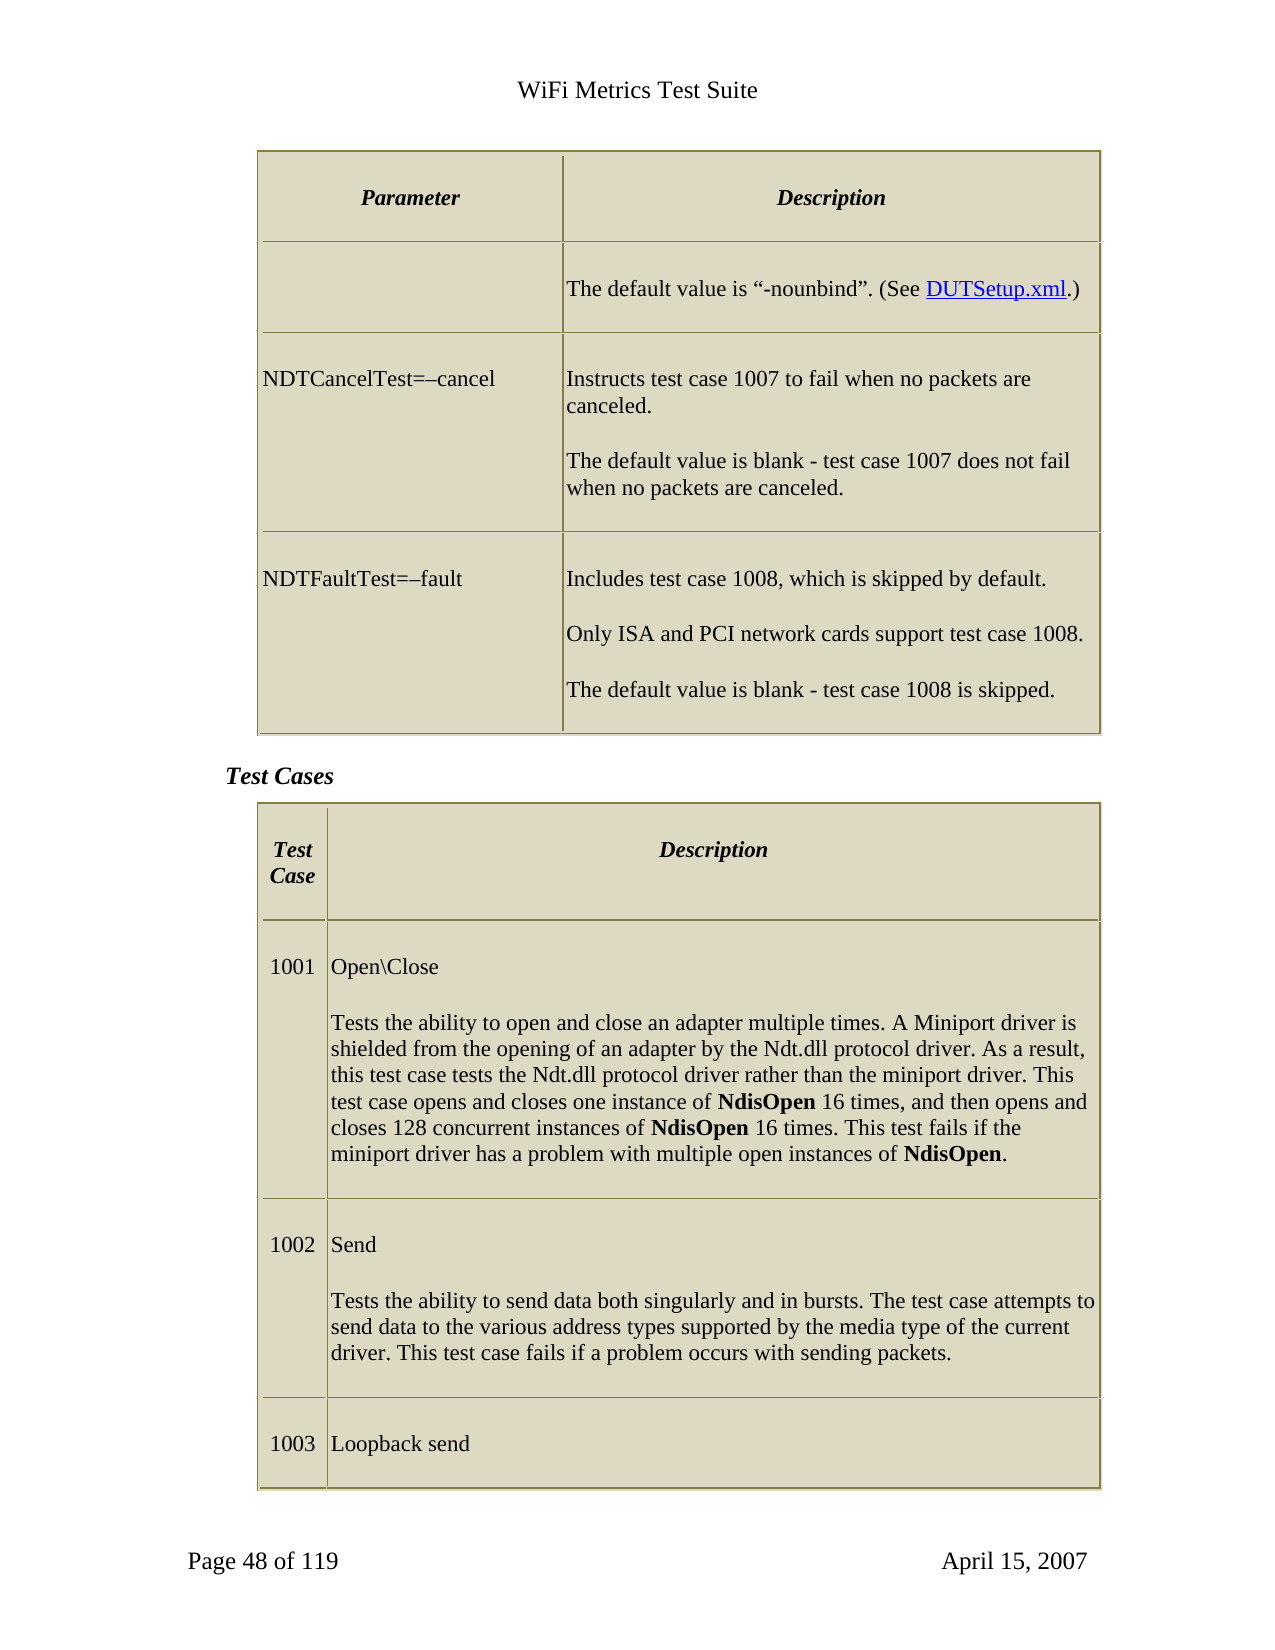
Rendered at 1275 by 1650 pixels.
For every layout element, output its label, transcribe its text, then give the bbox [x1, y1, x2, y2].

table_cell 1003 [260, 1396, 326, 1487]
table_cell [326, 1396, 1100, 1487]
table_cell NDTPacketUnbind=–nounbind [258, 241, 562, 332]
table_cell 1002 [260, 1198, 325, 1396]
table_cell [562, 241, 1101, 332]
table_cell 1001 [260, 919, 325, 1197]
table_cell Send Tests the ability to send data both singularly and in bursts. The test case attempts to send data to the various address types supported by the media type of the current driver. This test case fails if a problem occurs with sending packets. [328, 1198, 1100, 1396]
table_cell NDTFaultTest=–fault [258, 531, 562, 733]
table_header Description [326, 805, 1099, 919]
table_header Parameter [260, 152, 562, 241]
table_cell Open\Close Tests the ability to open and close an adapter multiple times. A Miniport driver is shielded from the opening of an adapter by the Ndt.dll protocol driver. As a result, this test case tests the Ndt.dll protocol driver rather than the miniport driver. This test case opens and closes one instance of NdisOpen 16 times, and then opens and closes 128 concurrent instances of NdisOpen 16 times. This test fails if the miniport driver has a problem with multiple open instances of NdisOpen. [328, 919, 1100, 1197]
table_header Description [562, 153, 1099, 241]
table_cell NDTCancelTest=–cancel [258, 332, 562, 531]
table_cell Instructs test case 1007 to fail when no packets are canceled. The default value is blank - test case 1007 does not fail when no packets are canceled. [562, 332, 1101, 531]
table_header Test Case [260, 805, 326, 919]
subtitle Test Cases [225, 761, 1087, 789]
table_cell Includes test case 1008, which is skipped by default. Only ISA and PCI network cards support test case 1008. The default value is blank - test case 1008 is skipped. [562, 531, 1101, 733]
